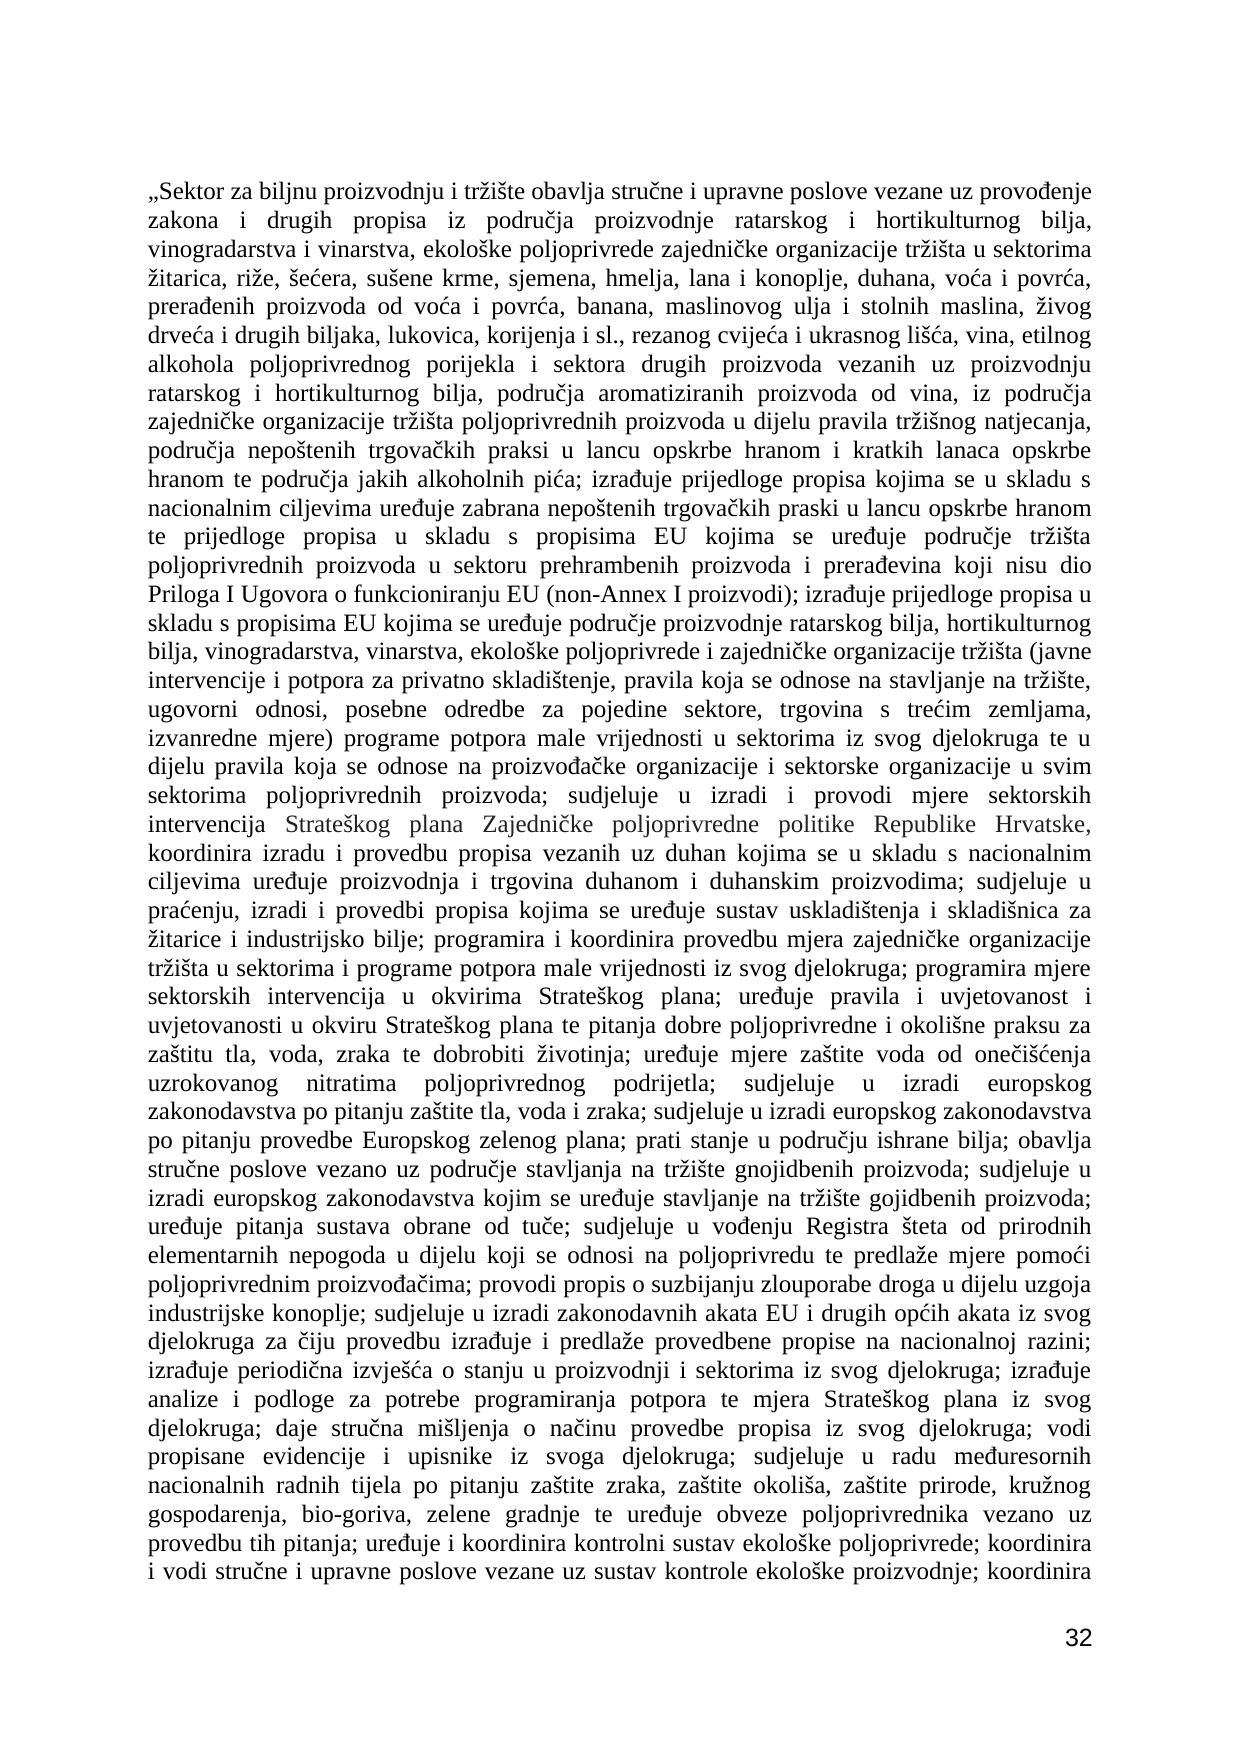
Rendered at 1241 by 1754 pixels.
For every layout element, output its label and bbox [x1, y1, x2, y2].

text [148, 176, 1092, 1585]
